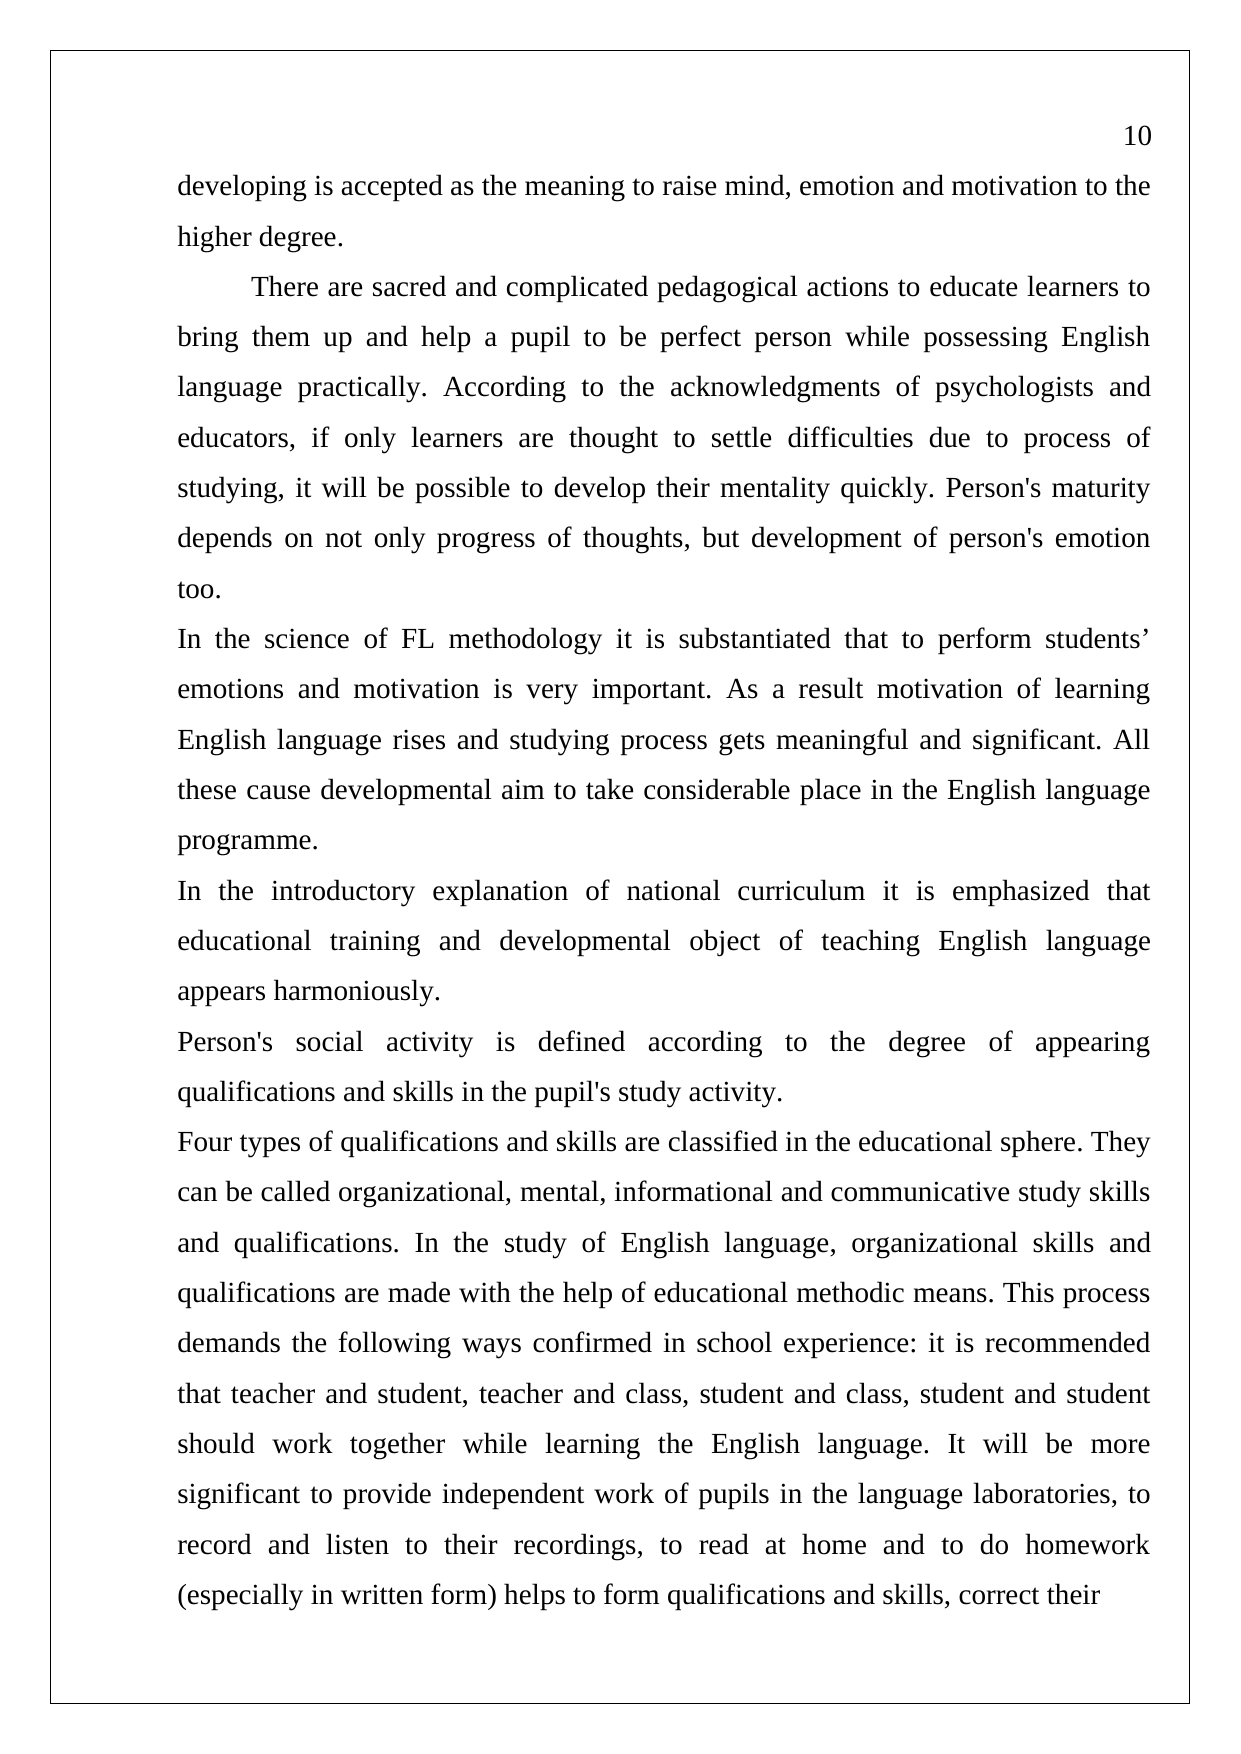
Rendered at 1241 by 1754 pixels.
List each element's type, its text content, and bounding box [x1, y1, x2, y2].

text There are sacred and complicated pedagogical actions to educate learners to bring them up and help a pupil to be perfect person while possessing English language practically. According to the acknowledgments of psychologists and educators, if only learners are thought to settle difficulties due to process of studying, it will be possible to develop their mentality quickly. Person's maturity depends on not only progress of thoughts, but development of person's emotion too. [177, 269, 1152, 604]
text developing is accepted as the meaning to raise mind, emotion and motivation to the higher degree. [177, 168, 1152, 252]
text 10 [177, 118, 1152, 152]
text In the science of FL methodology it is substantiated that to perform students’ emotions and motivation is very important. As a result motivation of learning English language rises and studying process gets meaningful and significant. All these cause developmental aim to take considerable place in the English language programme. [177, 621, 1152, 856]
text Four types of qualifications and skills are classified in the educational sphere. They can be called organizational, mental, informational and communicative study skills and qualifications. In the study of English language, organizational skills and qualifications are made with the help of educational methodic means. This process demands the following ways confirmed in school experience: it is recommended that teacher and student, teacher and class, student and class, student and student should work together while learning the English language. It will be more significant to provide independent work of pupils in the language laboratories, to record and listen to their recordings, to read at home and to do homework (especially in written form) helps to form qualifications and skills, correct their [177, 1124, 1152, 1611]
text In the introductory explanation of national curriculum it is emphasized that educational training and developmental object of teaching English language appears harmoniously. [177, 873, 1152, 1007]
text Person's social activity is defined according to the degree of appearing qualifications and skills in the pupil's study activity. [177, 1024, 1152, 1107]
